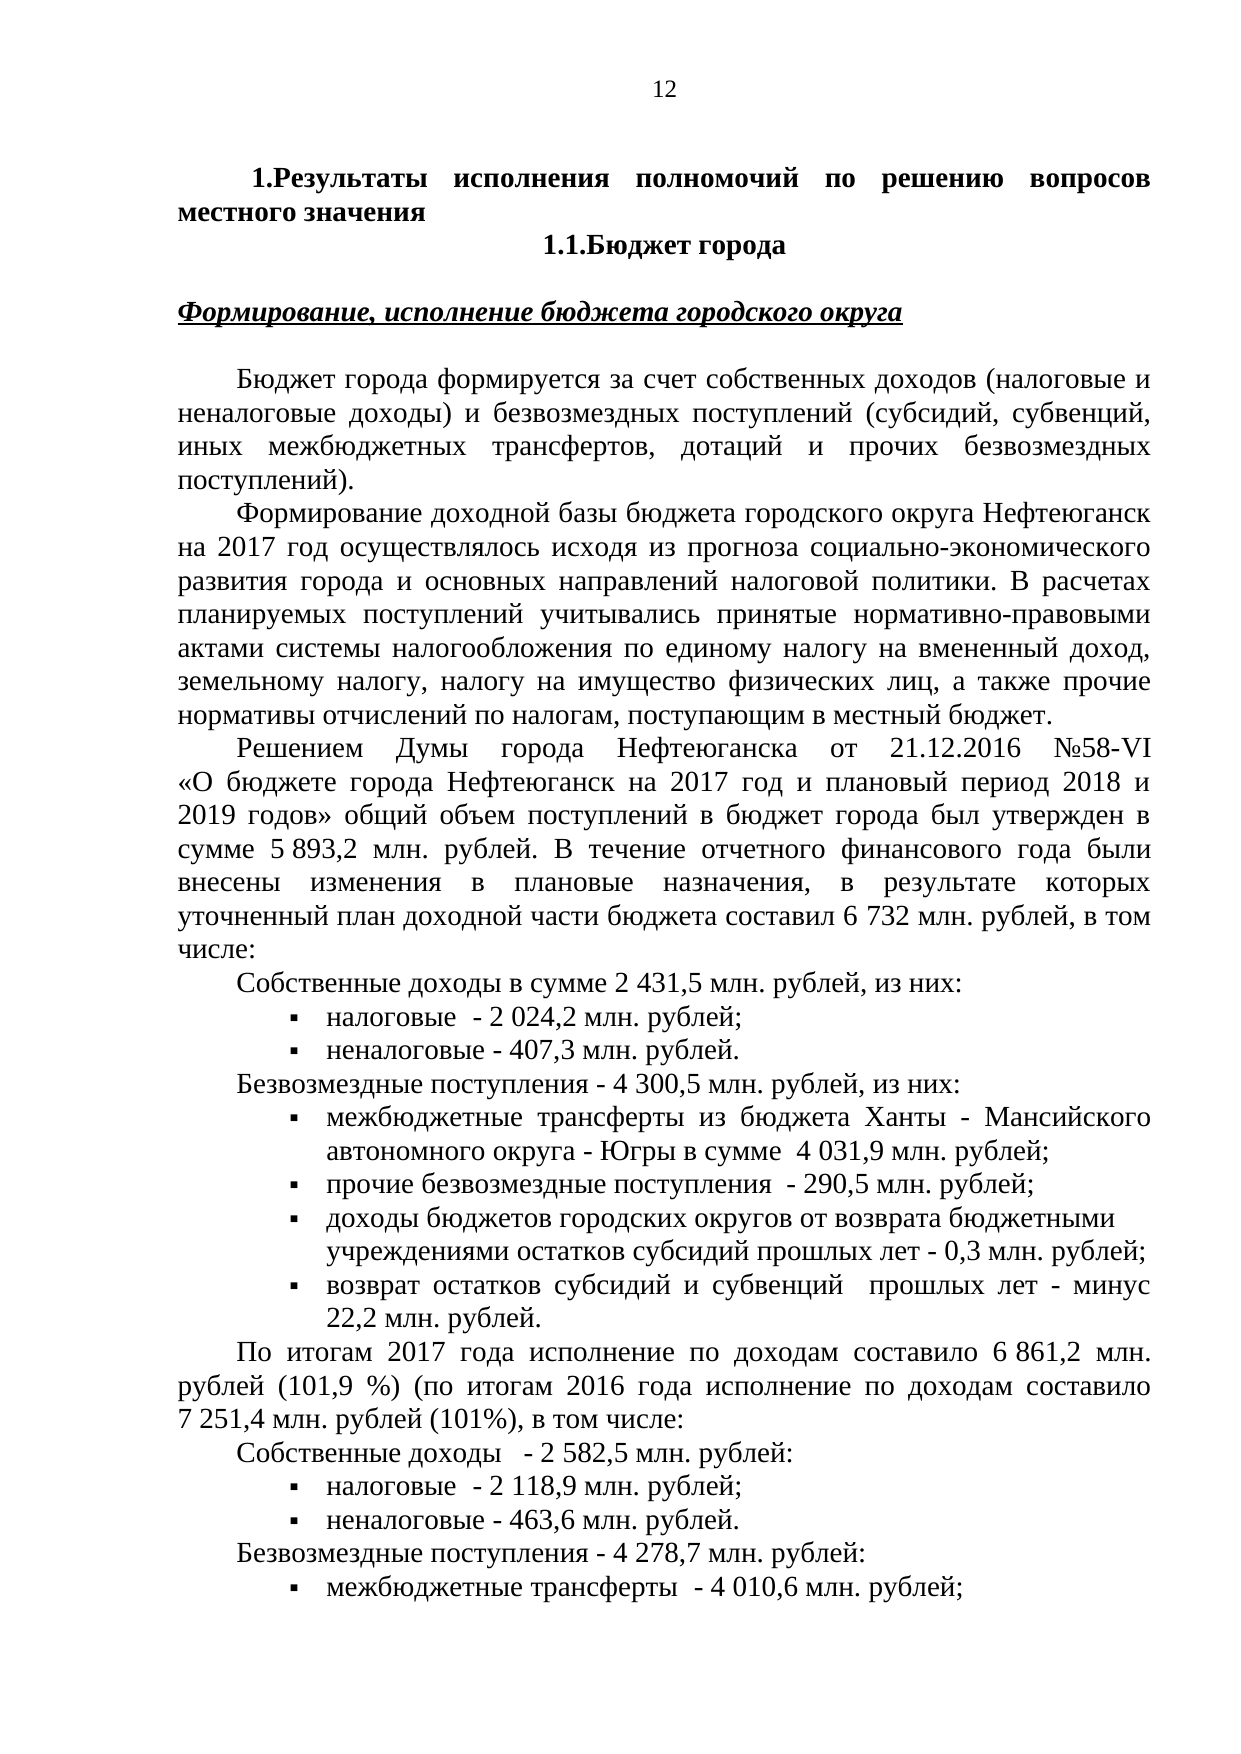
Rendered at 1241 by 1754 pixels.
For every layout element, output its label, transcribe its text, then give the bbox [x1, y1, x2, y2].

text Формирование доходной базы бюджета городского округа Нефтеюганск на 2017 год осуществлялось исходя из прогноза социально-экономического развития города и основных направлений налоговой политики. В расчетах планируемых поступлений учитывались принятые нормативно-правовыми актами системы налогообложения по единому налогу на вмененный доход, земельному налогу, налогу на имущество физических лиц, а также прочие нормативы отчислений по налогам, поступающим в местный бюджет. [177, 496, 1152, 730]
text 1.1.Бюджет города [177, 227, 1152, 261]
list прочие безвозмездные поступления - 290,5 млн. рублей; [288, 1166, 1152, 1200]
list налоговые - 2 024,2 млн. рублей; [288, 999, 1152, 1032]
list межбюджетные трансферты из бюджета Ханты - Мансийского автономного округа - Югры в сумме 4 031,9 млн. рублей; [288, 1099, 1152, 1166]
text Решением Думы города Нефтеюганска от 21.12.2016 №58-VI «О бюджете города Нефтеюганск на 2017 год и плановый период 2018 и 2019 годов» общий объем поступлений в бюджет города был утвержден в сумме 5 893,2 млн. рублей. В течение отчетного финансового года были внесены изменения в плановые назначения, в результате которых уточненный план доходной части бюджета составил 6 732 млн. рублей, в том числе: [177, 730, 1152, 965]
list налоговые - 2 118,9 млн. рублей; [288, 1468, 1152, 1502]
list доходы бюджетов городских округов от возврата бюджетными учреждениями остатков субсидий прошлых лет - 0,3 млн. рублей; [288, 1200, 1152, 1267]
text Собственные доходы - 2 582,5 млн. рублей: [177, 1435, 1152, 1468]
text 1.Результаты исполнения полномочий по решению вопросов местного значения [177, 160, 1152, 227]
text Безвозмездные поступления - 4 278,7 млн. рублей: [177, 1535, 1152, 1569]
text По итогам 2017 года исполнение по доходам составило 6 861,2 млн. рублей (101,9 %) (по итогам 2016 года исполнение по доходам составило 7 251,4 млн. рублей (101%), в том числе: [177, 1334, 1152, 1435]
list межбюджетные трансферты - 4 010,6 млн. рублей; [288, 1569, 1152, 1602]
text Бюджет города формируется за счет собственных доходов (налоговые и неналоговые доходы) и безвозмездных поступлений (субсидий, субвенций, иных межбюджетных трансфертов, дотаций и прочих безвозмездных поступлений). [177, 361, 1152, 496]
list возврат остатков субсидий и субвенций прошлых лет - минус 22,2 млн. рублей. [288, 1267, 1152, 1334]
text Формирование, исполнение бюджета городского округа [177, 294, 1152, 328]
text Собственные доходы в сумме 2 431,5 млн. рублей, из них: [177, 965, 1152, 999]
list неналоговые - 407,3 млн. рублей. [288, 1032, 1152, 1066]
text Безвозмездные поступления - 4 300,5 млн. рублей, из них: [177, 1066, 1152, 1099]
list неналоговые - 463,6 млн. рублей. [288, 1502, 1152, 1535]
